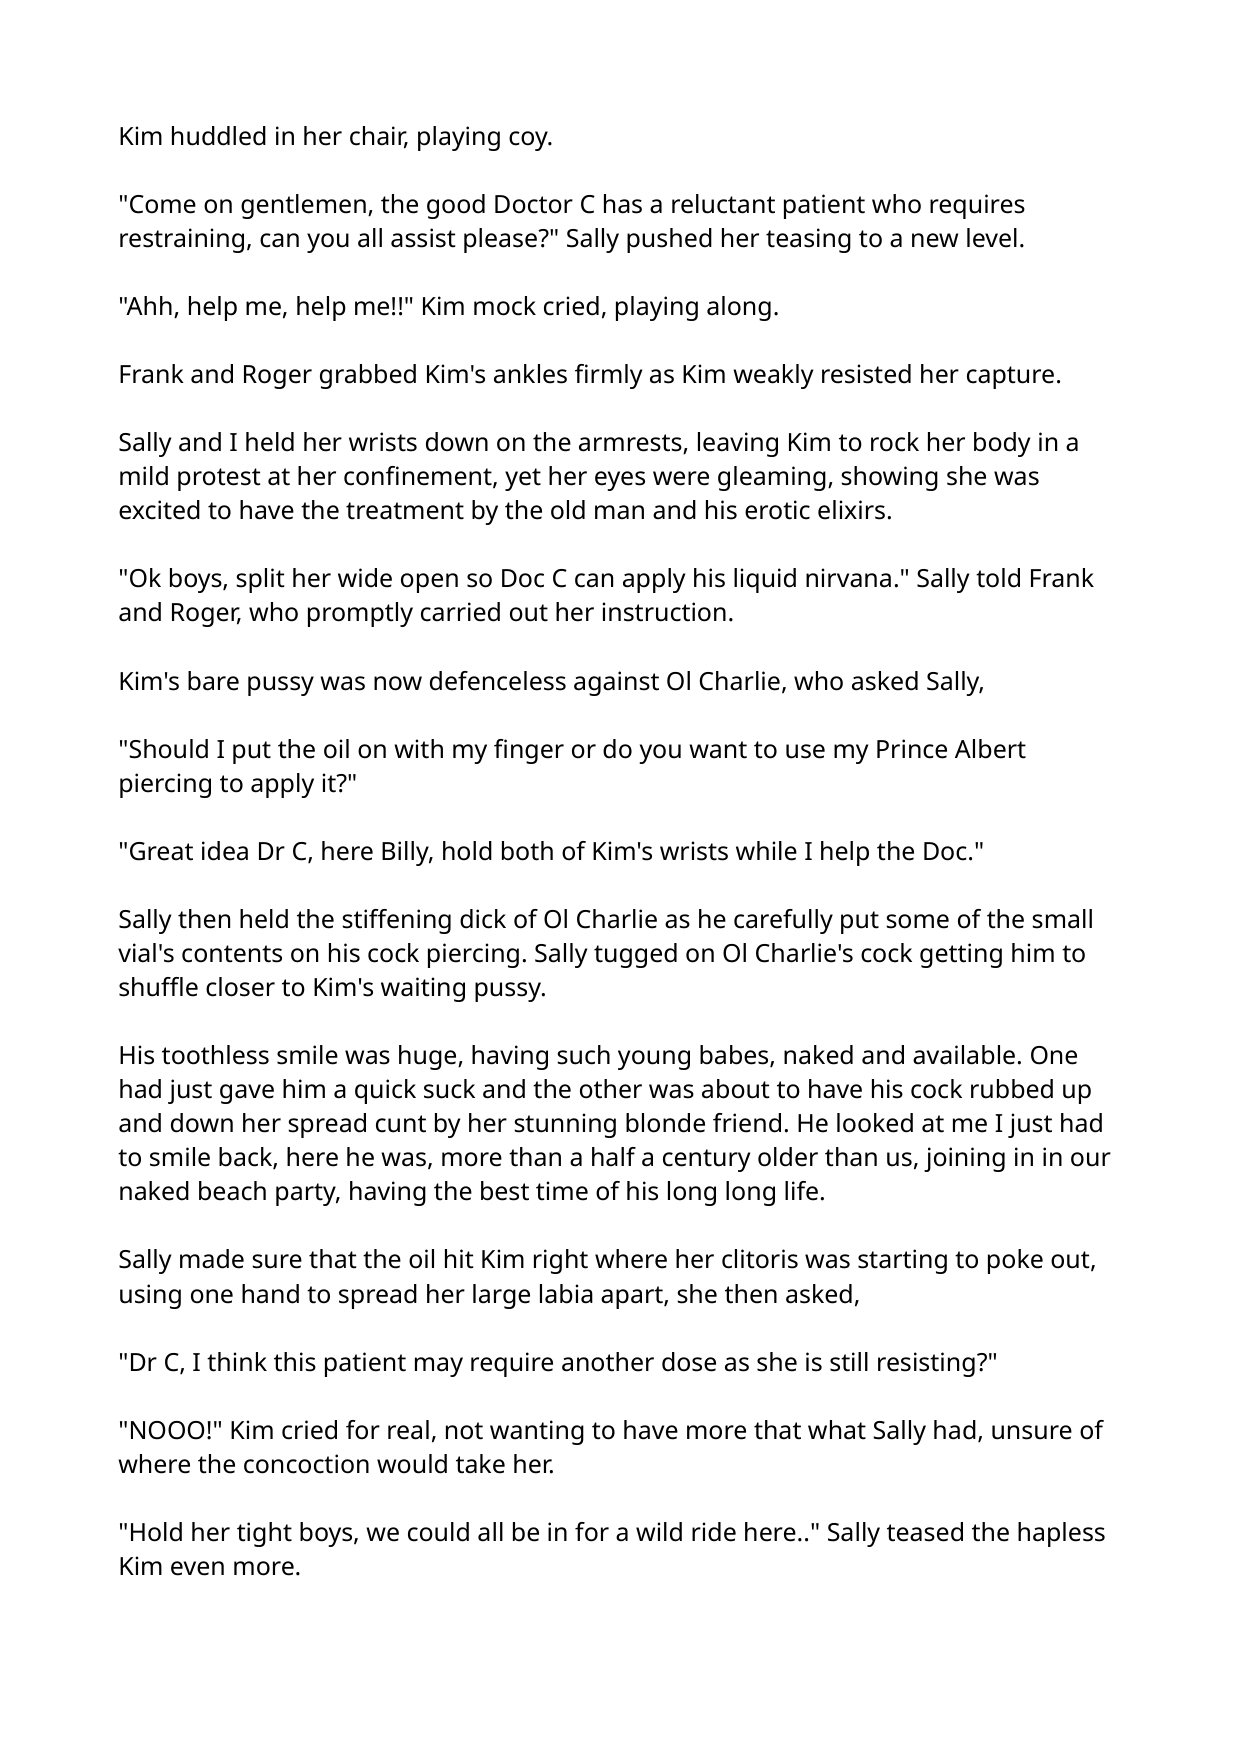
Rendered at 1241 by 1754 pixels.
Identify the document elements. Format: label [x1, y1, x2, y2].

text [118, 118, 1122, 1617]
